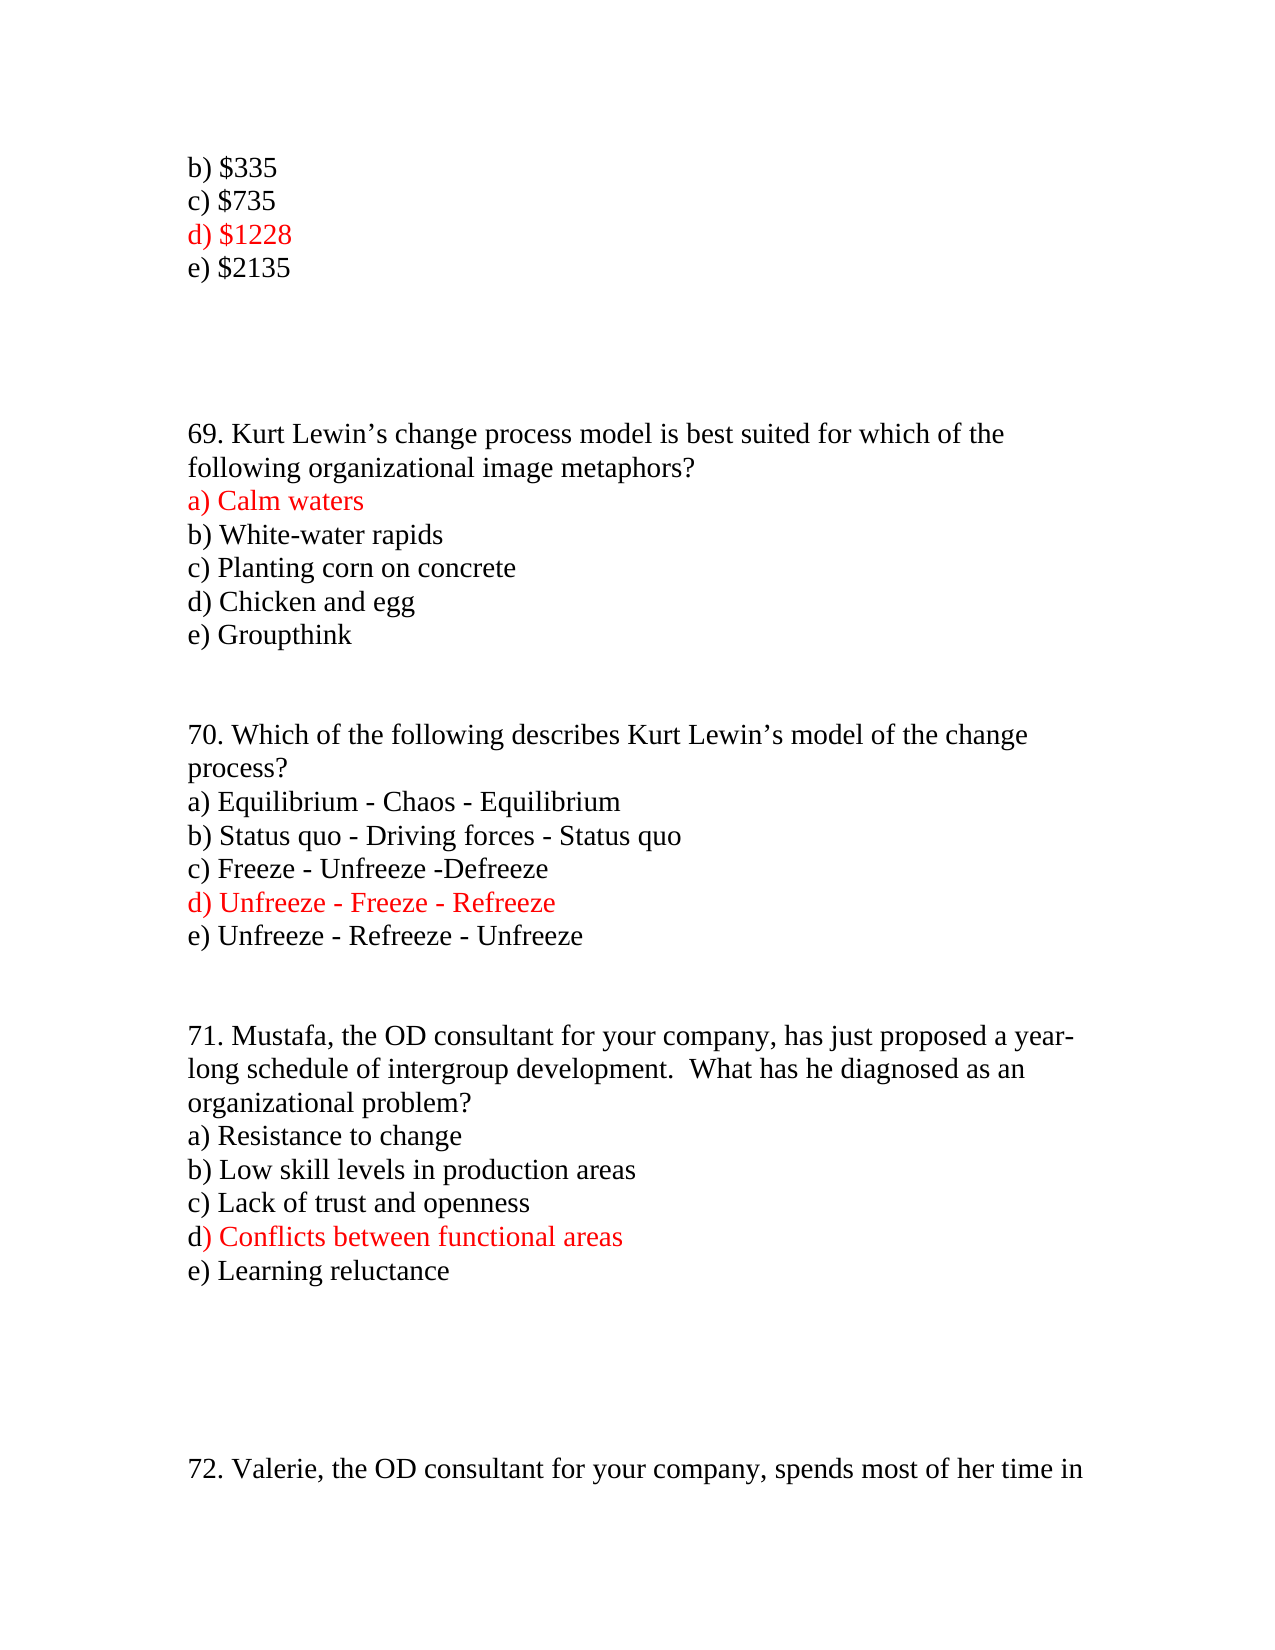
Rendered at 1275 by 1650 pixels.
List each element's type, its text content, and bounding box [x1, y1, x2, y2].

text e) Learning reluctance [187, 1253, 1087, 1286]
text a) Equilibrium - Chaos - Equilibrium [187, 784, 1087, 818]
text c) Lack of trust and openness [187, 1186, 1087, 1219]
text b) Status quo - Driving forces - Status quo [187, 818, 1087, 851]
text d) $1228 [187, 217, 1087, 251]
text b) Low skill levels in production areas [187, 1152, 1087, 1186]
text d) Conflicts between functional areas [187, 1219, 1087, 1253]
text 69. Kurt Lewin’s change process model is best suited for which of the following organizational image metaphors? [187, 416, 1087, 483]
text c) $735 [187, 183, 1087, 217]
text b) White-water rapids [187, 517, 1087, 550]
text e) $2135 [187, 251, 1087, 284]
text c) Planting corn on concrete [187, 550, 1087, 584]
text a) Resistance to change [187, 1118, 1087, 1152]
text a) Calm waters [187, 483, 1087, 517]
text d) Chicken and egg [187, 584, 1087, 617]
text e) Unfreeze - Refreeze - Unfreeze [187, 918, 1087, 952]
text e) Groupthink [187, 617, 1087, 651]
text 71. Mustafa, the OD consultant for your company, has just proposed a year-long schedule of intergroup development. What has he diagnosed as an organizational problem? [187, 1018, 1087, 1118]
text b) $335 [187, 150, 1087, 183]
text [187, 1451, 1087, 1485]
text 70. Which of the following describes Kurt Lewin’s model of the change process? [187, 717, 1087, 784]
text c) Freeze - Unfreeze -Defreeze [187, 851, 1087, 885]
text d) Unfreeze - Freeze - Refreeze [187, 885, 1087, 918]
